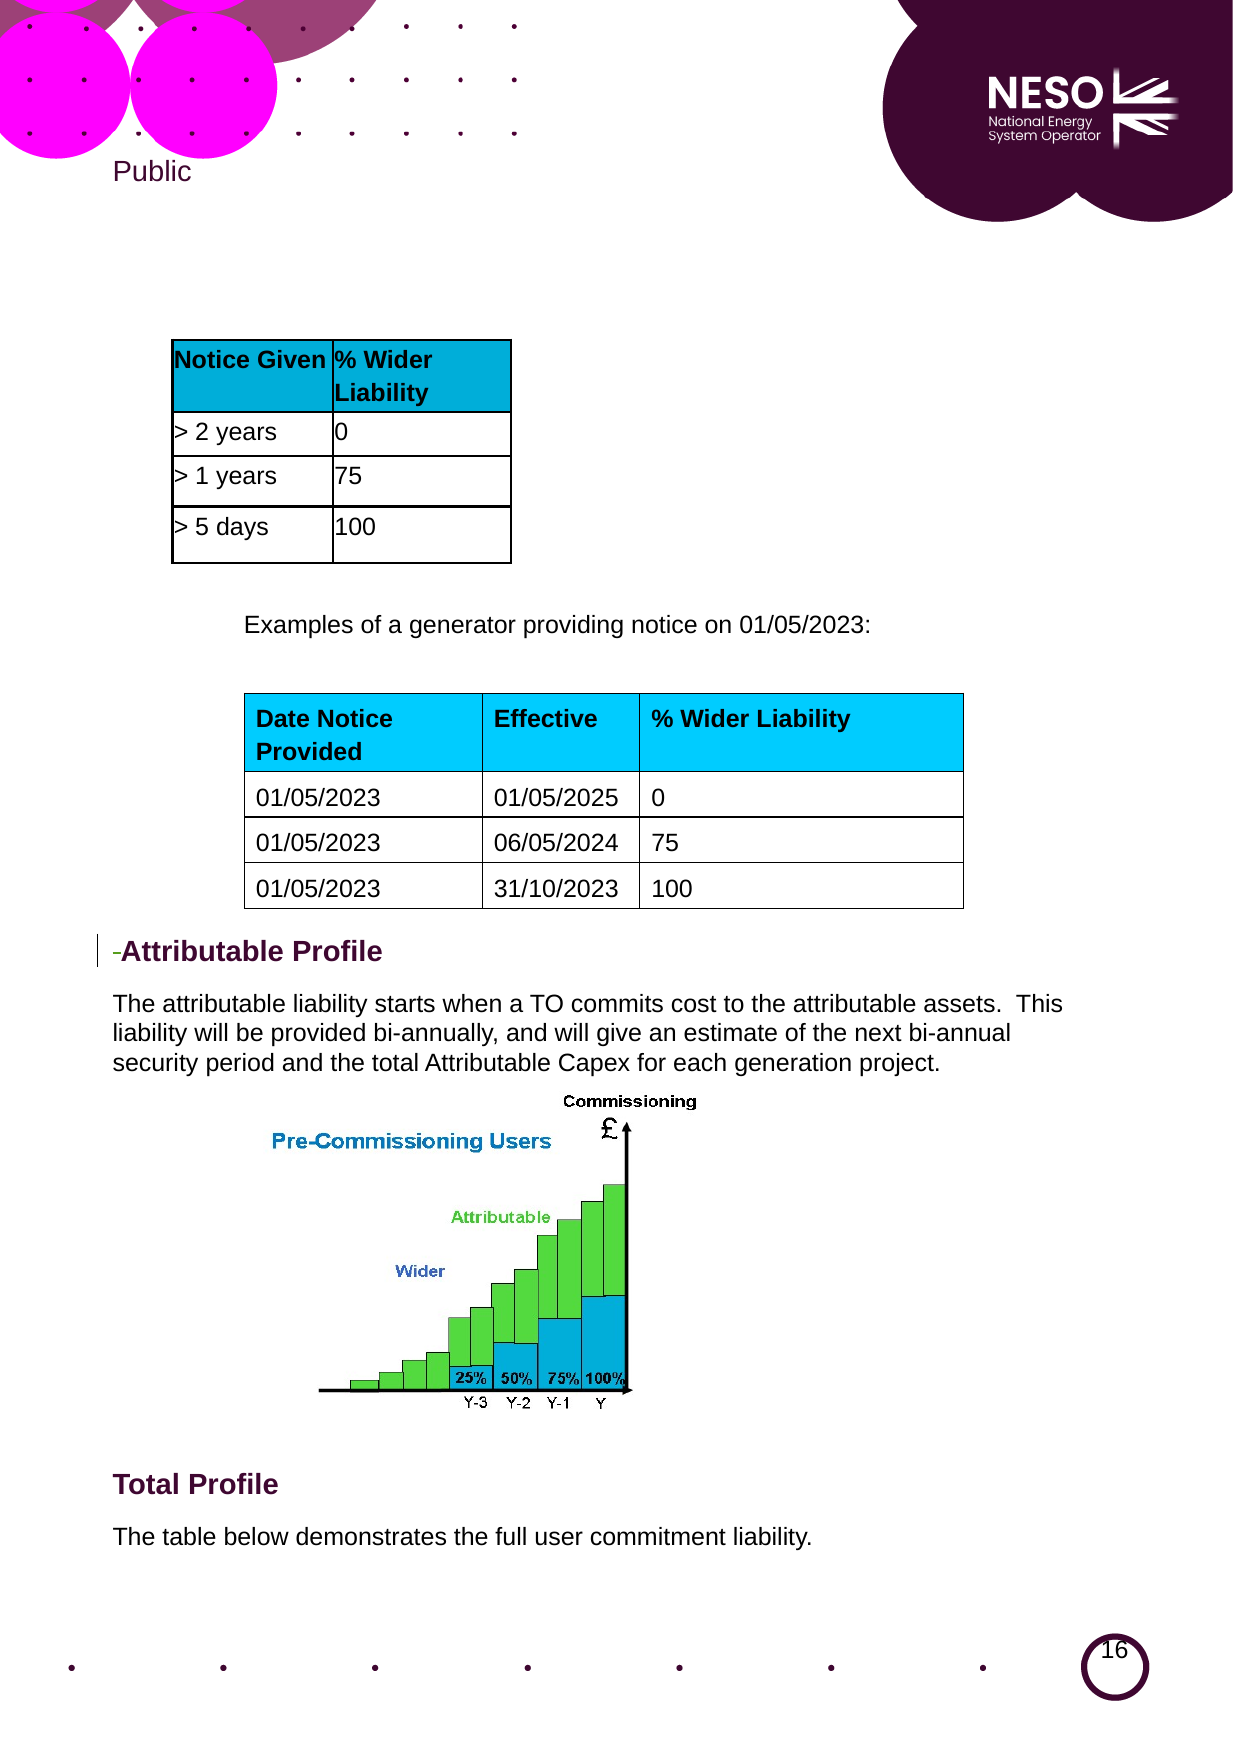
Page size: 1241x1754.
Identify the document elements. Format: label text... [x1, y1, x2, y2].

table_cell 31/10/2023 [483, 863, 639, 907]
table_header % Wider Liability [640, 694, 963, 771]
table_cell 100 [640, 863, 963, 907]
table_cell 01/05/2023 [245, 772, 482, 816]
subtitle Total Profile [112, 1467, 1128, 1500]
table_header Date Notice Provided [245, 694, 482, 771]
text The attributable liability starts when a TO commits cost to the attributable assets. This liability will be provided bi-annually, and will give an estimate of the next bi-annual security period and the total Attributable Capex for each generation project. [112, 989, 1085, 1077]
text The table below demonstrates the full user commitment liability. [112, 1522, 1052, 1551]
text Examples of a generator providing notice on 01/05/2023: [244, 610, 1052, 638]
table_cell 75 [640, 818, 963, 862]
table_cell 06/05/2024 [483, 818, 639, 862]
table_cell > 1 years [174, 457, 332, 505]
table_cell 100 [334, 508, 510, 562]
table_cell 01/05/2023 [245, 863, 482, 907]
table_header Notice Given [174, 341, 332, 411]
table_cell > 2 years [174, 413, 332, 455]
table_header Effective [483, 694, 639, 771]
table_cell 01/05/2023 [245, 818, 482, 862]
picture [0, 0, 1233, 1727]
table_cell 0 [334, 413, 510, 455]
table_cell 0 [640, 772, 963, 816]
table_header % Wider Liability [334, 341, 510, 411]
subtitle Attributable Profile [112, 933, 1128, 967]
table_cell > 5 days [174, 508, 332, 562]
table_cell 75 [334, 457, 510, 505]
table_cell 01/05/2025 [483, 772, 639, 816]
